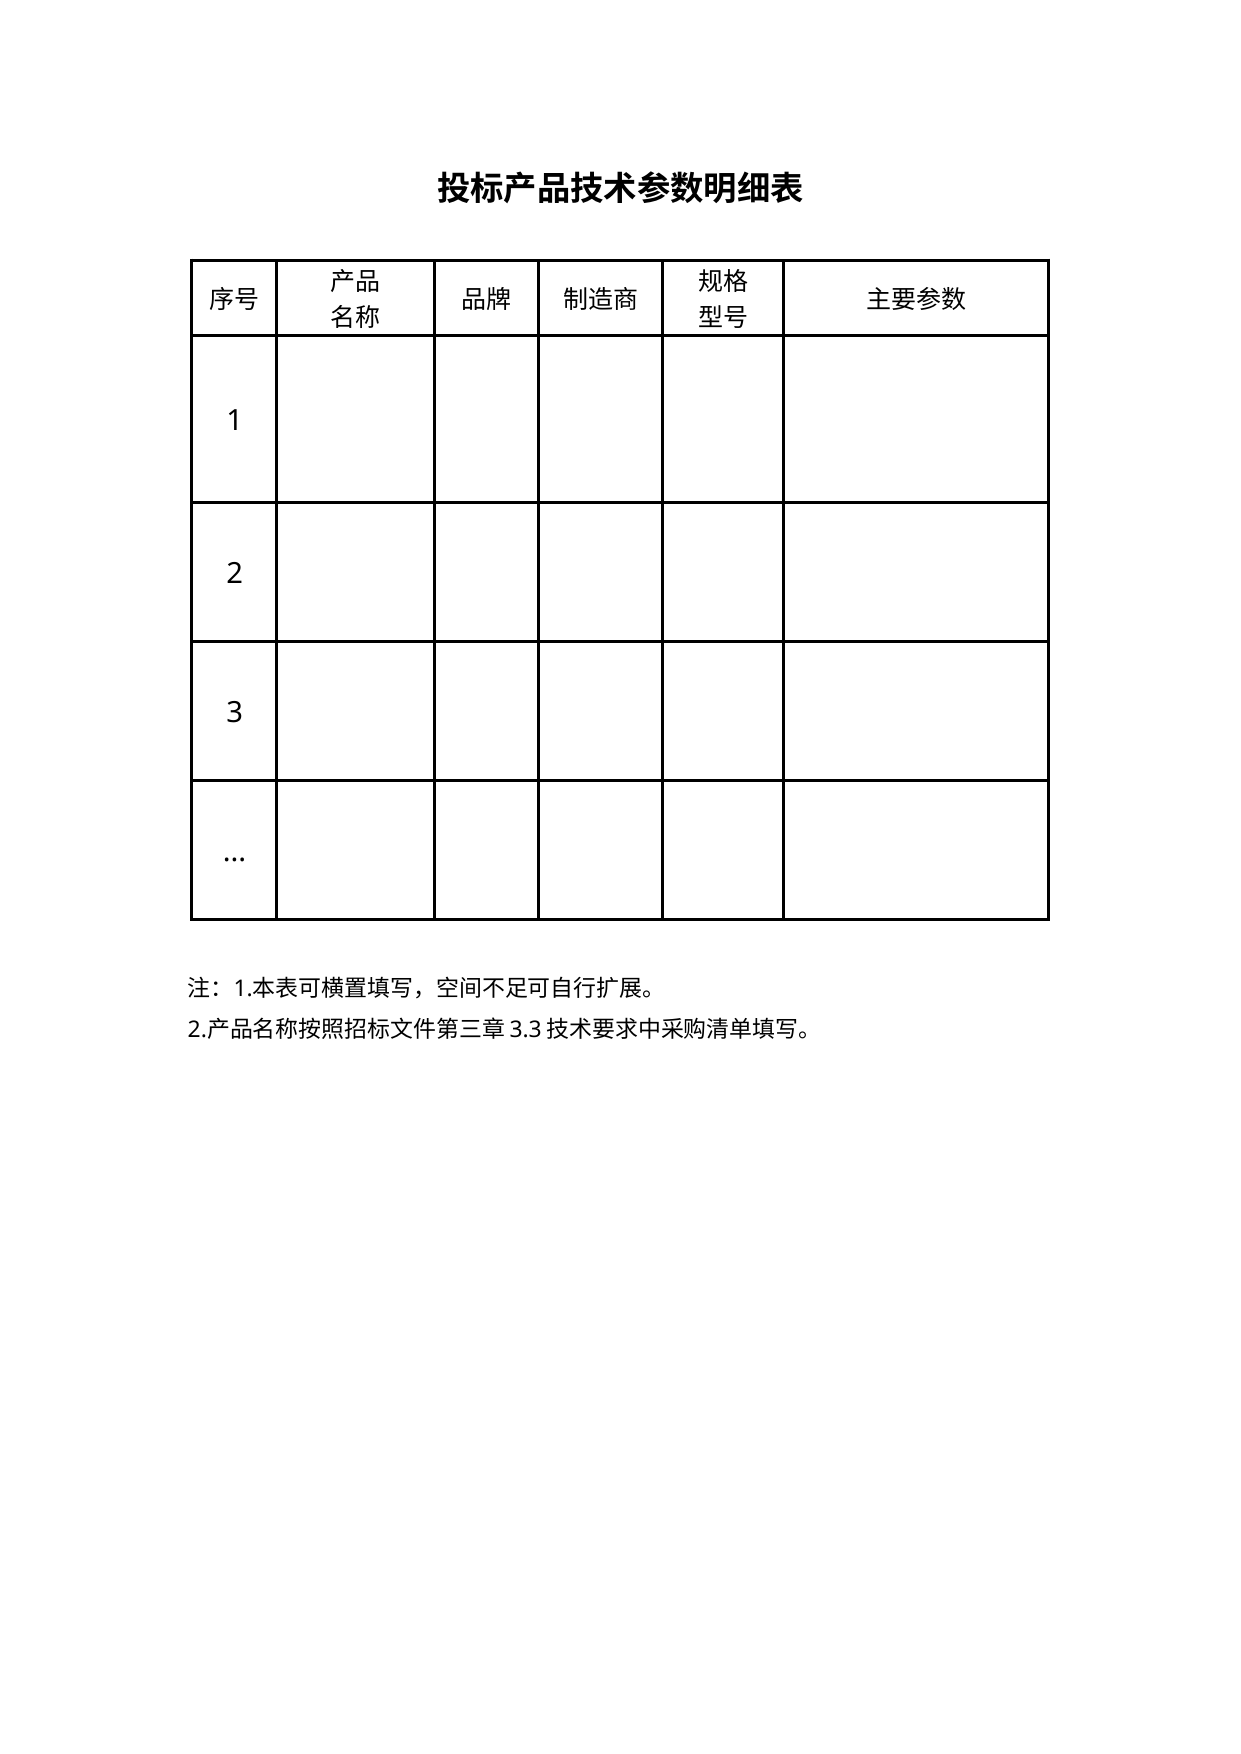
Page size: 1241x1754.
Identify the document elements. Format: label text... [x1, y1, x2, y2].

table_cell [785, 782, 1047, 918]
list 注：1.本表可横置填写，空间不足可自行扩展。 [187, 963, 1053, 1004]
table_cell [785, 337, 1047, 501]
list 2.产品名称按照招标文件第三章3.3技术要求中采购清单填写。 [187, 1004, 1053, 1046]
table_cell [664, 643, 782, 779]
table_cell [664, 504, 782, 640]
table_cell ... [193, 782, 275, 918]
table_cell 3 [193, 643, 275, 779]
table_cell [664, 782, 782, 918]
table_cell [278, 643, 433, 779]
text 投标产品技术参数明细表 [187, 162, 1053, 210]
table_header 品牌 [436, 262, 537, 334]
table_cell [540, 337, 661, 501]
table_header 主要参数 [785, 262, 1047, 334]
table_cell [785, 504, 1047, 640]
table_cell [664, 337, 782, 501]
table_cell [540, 643, 661, 779]
table_cell [436, 643, 537, 779]
table_cell [436, 337, 537, 501]
table_header 制造商 [540, 262, 661, 334]
table_cell [278, 337, 433, 501]
table_header 规格 型号 [664, 262, 782, 334]
table_cell 2 [193, 504, 275, 640]
table_cell [436, 504, 537, 640]
table_cell [540, 782, 661, 918]
table_cell [540, 504, 661, 640]
table_cell [436, 782, 537, 918]
table_header 序号 [193, 262, 275, 334]
table_cell [785, 643, 1047, 779]
table_cell [278, 782, 433, 918]
table_header 产品 名称 [278, 262, 433, 334]
table_cell [278, 504, 433, 640]
table_cell 1 [193, 337, 275, 501]
